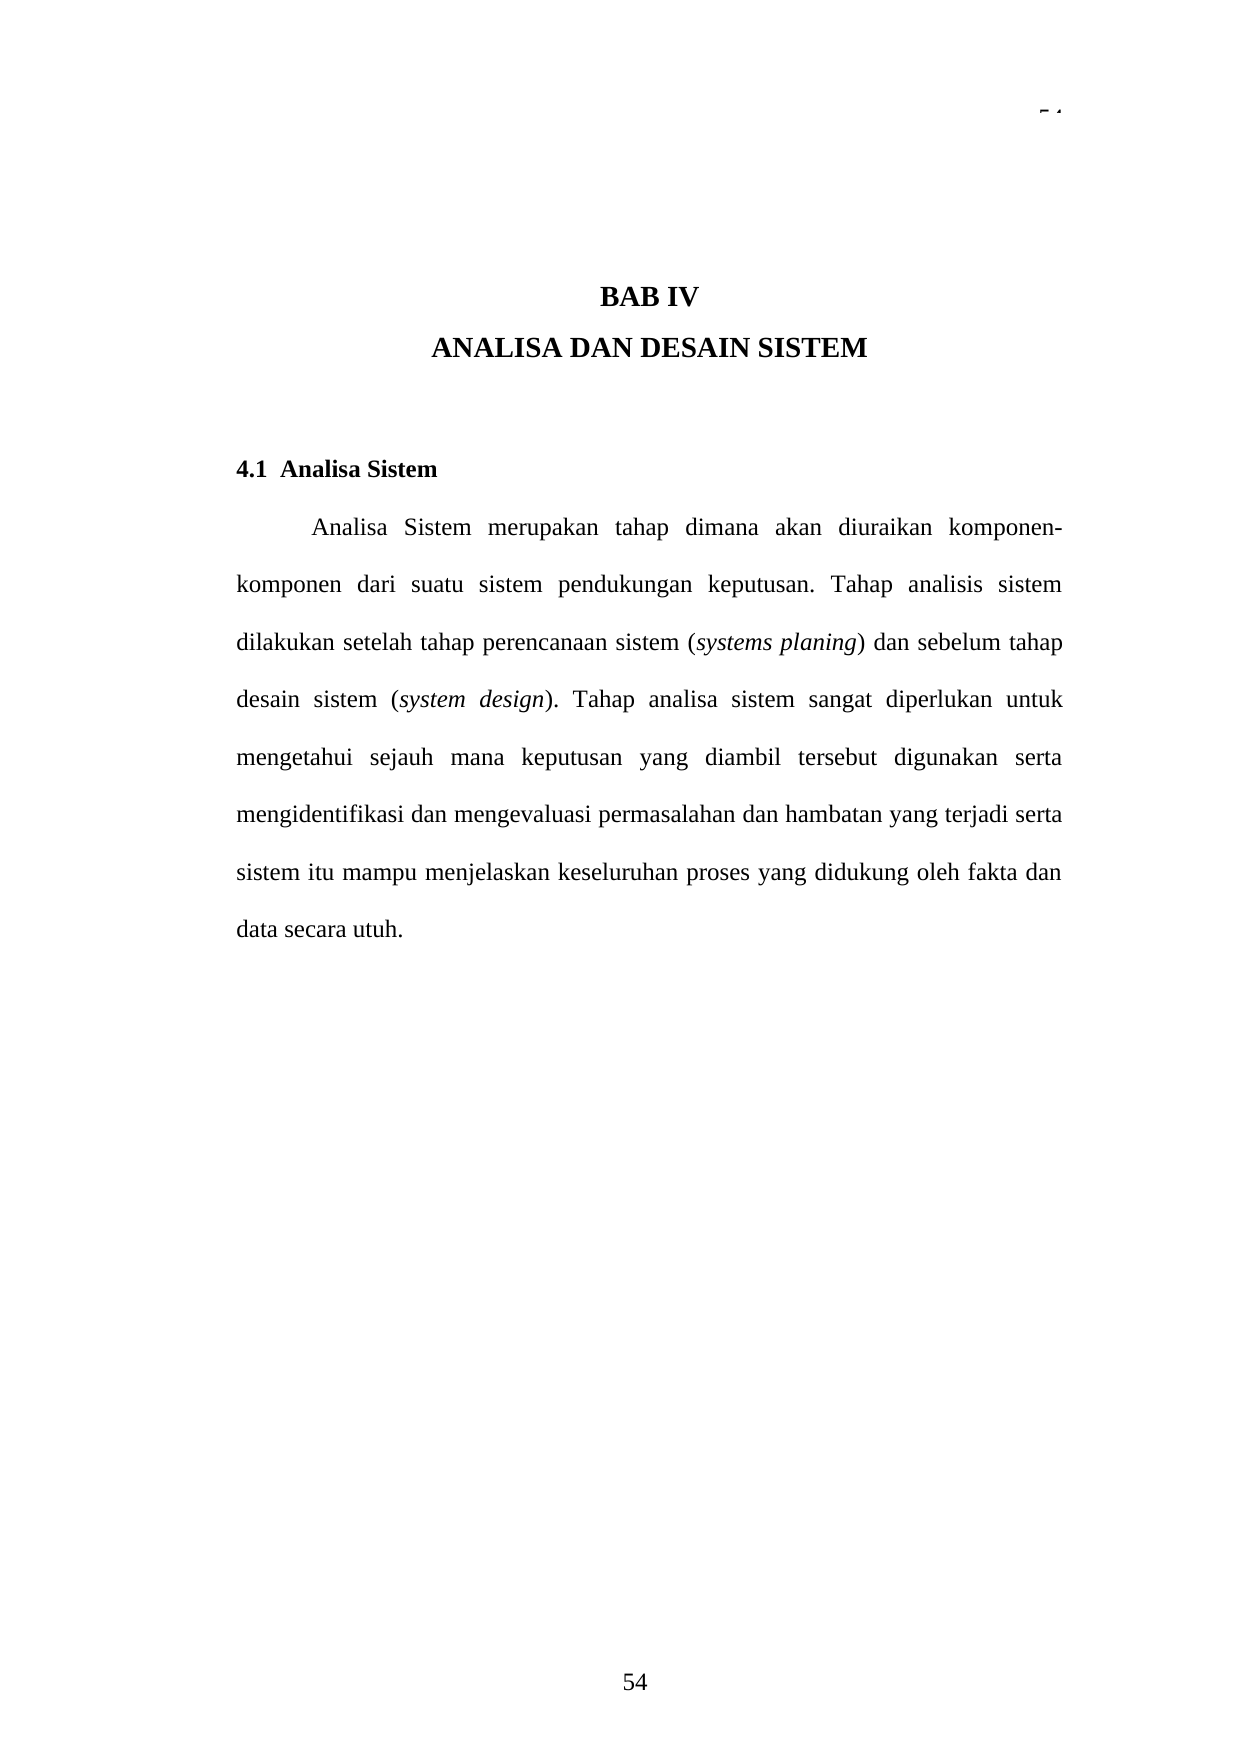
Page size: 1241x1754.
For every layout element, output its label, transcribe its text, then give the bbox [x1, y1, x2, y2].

text BAB IV [236, 279, 1063, 313]
text Analisa Sistem merupakan tahap dimana akan diuraikan komponen-komponen dari suatu sistem pendukungan keputusan. Tahap analisis sistem dilakukan setelah tahap perencanaan sistem (systems planing) dan sebelum tahap desain sistem (system design). Tahap analisa sistem sangat diperlukan untuk mengetahui sejauh mana keputusan yang diambil tersebut digunakan serta mengidentifikasi dan mengevaluasi permasalahan dan hambatan yang terjadi serta sistem itu mampu menjelaskan keseluruhan proses yang didukung oleh fakta dan data secara utuh. [236, 512, 1063, 943]
text ANALISA DAN DESAIN SISTEM [236, 330, 1063, 363]
text 4.1 Analisa Sistem [236, 454, 1063, 483]
